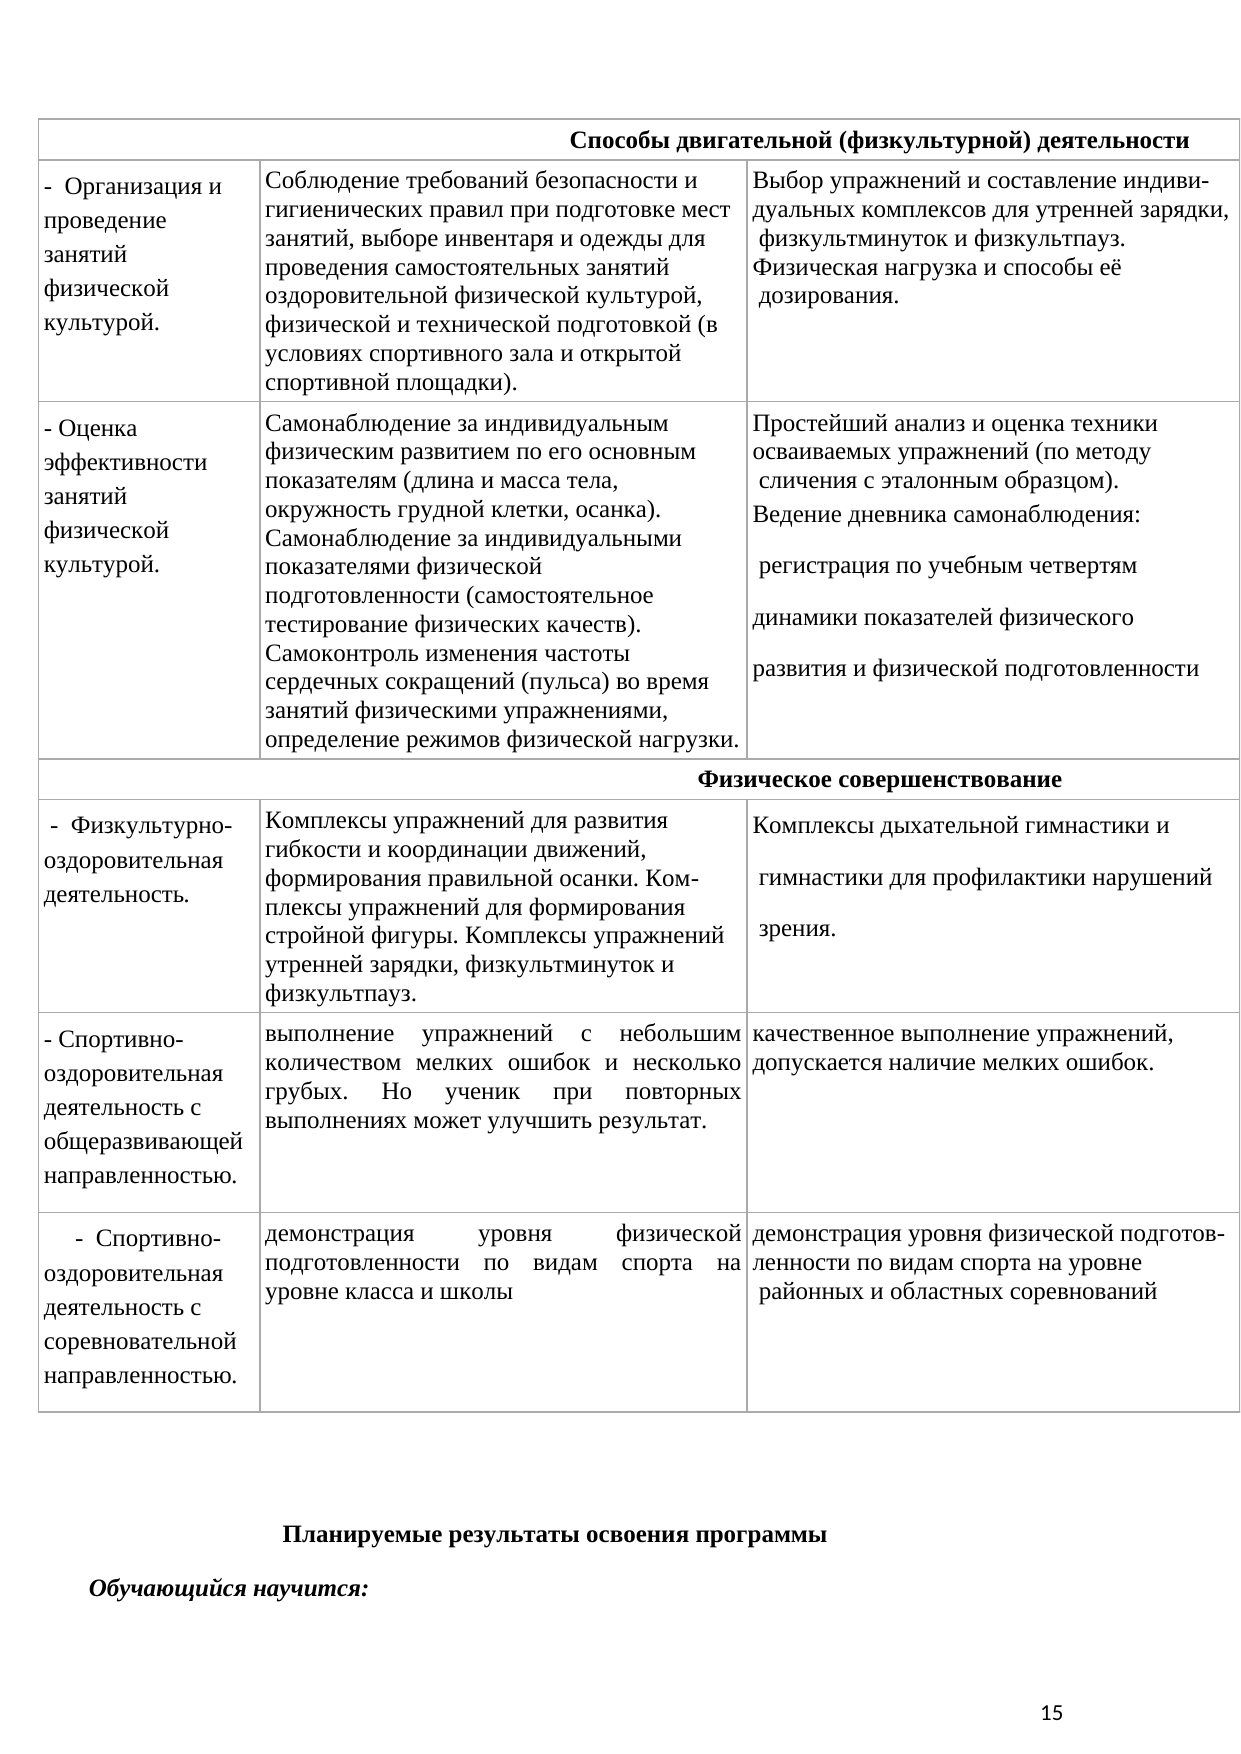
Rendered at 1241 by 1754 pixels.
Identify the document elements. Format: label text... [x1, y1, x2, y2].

text Планируемые результаты освоения программы [89, 1519, 1063, 1548]
table_cell Комплексы дыхательной гимнастики и гимнастики для профилактики нарушений зрения. [748, 800, 1239, 1012]
table_cell Физическое совершенствование [39, 760, 1239, 798]
table_cell Соблюдение требований безопасности и гигиенических правил при подготовке мест занятий, выборе инвентаря и одежды для проведения самостоятельных занятий оздоровительной физической культурой, физической и технической подготовкой (в условиях спортивного зала и открытой спортивной площадки). [261, 161, 746, 401]
table_cell - Физкультурно-оздоровительная деятельность. [39, 800, 259, 1012]
table_cell Способы двигательной (физкультурной) деятельности [39, 120, 1239, 159]
table_cell Самонаблюдение за индивидуальным физическим развитием по его основным показателям (длина и масса тела, окружность грудной клетки, осанка). Самонаблюдение за индивидуальными показателями физической подготовленности (самостоятельное тестирование физических качеств). Самоконтроль изменения частоты сердечных сокращений (пульса) во время занятий физическими упражнениями, определение режимов физической нагрузки. [261, 402, 746, 758]
text Обучающийся научится: [89, 1573, 1063, 1602]
table_cell Выбор упражнений и составление индиви- дуальных комплексов для утренней зарядки, физкультминуток и физкультпауз. Физическая нагрузка и способы её дозирования. [748, 161, 1239, 401]
table_cell демонстрация уровня физической подготовленности по видам спорта на уровне класса и школы [261, 1213, 746, 1411]
table_cell демонстрация уровня физической подготов- ленности по видам спорта на уровне районных и областных соревнований [748, 1213, 1239, 1411]
table_cell - Организация и проведение занятий физической культурой. [39, 161, 259, 401]
table_cell - Спортивно-оздоровительная деятельность с соревновательной направленностью. [39, 1213, 259, 1411]
table_cell - Спортивно-оздоровительная деятельность с общеразвивающей направленностью. [39, 1013, 259, 1211]
table_cell качественное выполнение упражнений, допускается наличие мелких ошибок. [748, 1013, 1239, 1211]
table_cell выполнение упражнений с небольшим количеством мелких ошибок и несколько грубых. Но ученик при повторных выполнениях может улучшить результат. [261, 1013, 746, 1211]
table_cell - Оценка эффективности занятий физической культурой. [39, 402, 259, 758]
table_cell Простейший анализ и оценка техники осваиваемых упражнений (по методу сличения с эталонным образцом). Ведение дневника самонаблюдения: регистрация по учебным четвертям динамики показателей физического развития и физической подготовленности [748, 402, 1239, 758]
table_cell Комплексы упражнений для развития гибкости и координации движений, формирования правильной осанки. Комплексы упражнений для формирования стройной фигуры. Комплексы упражнений утренней зарядки, физкультминуток и физкультпауз. [261, 800, 746, 1012]
